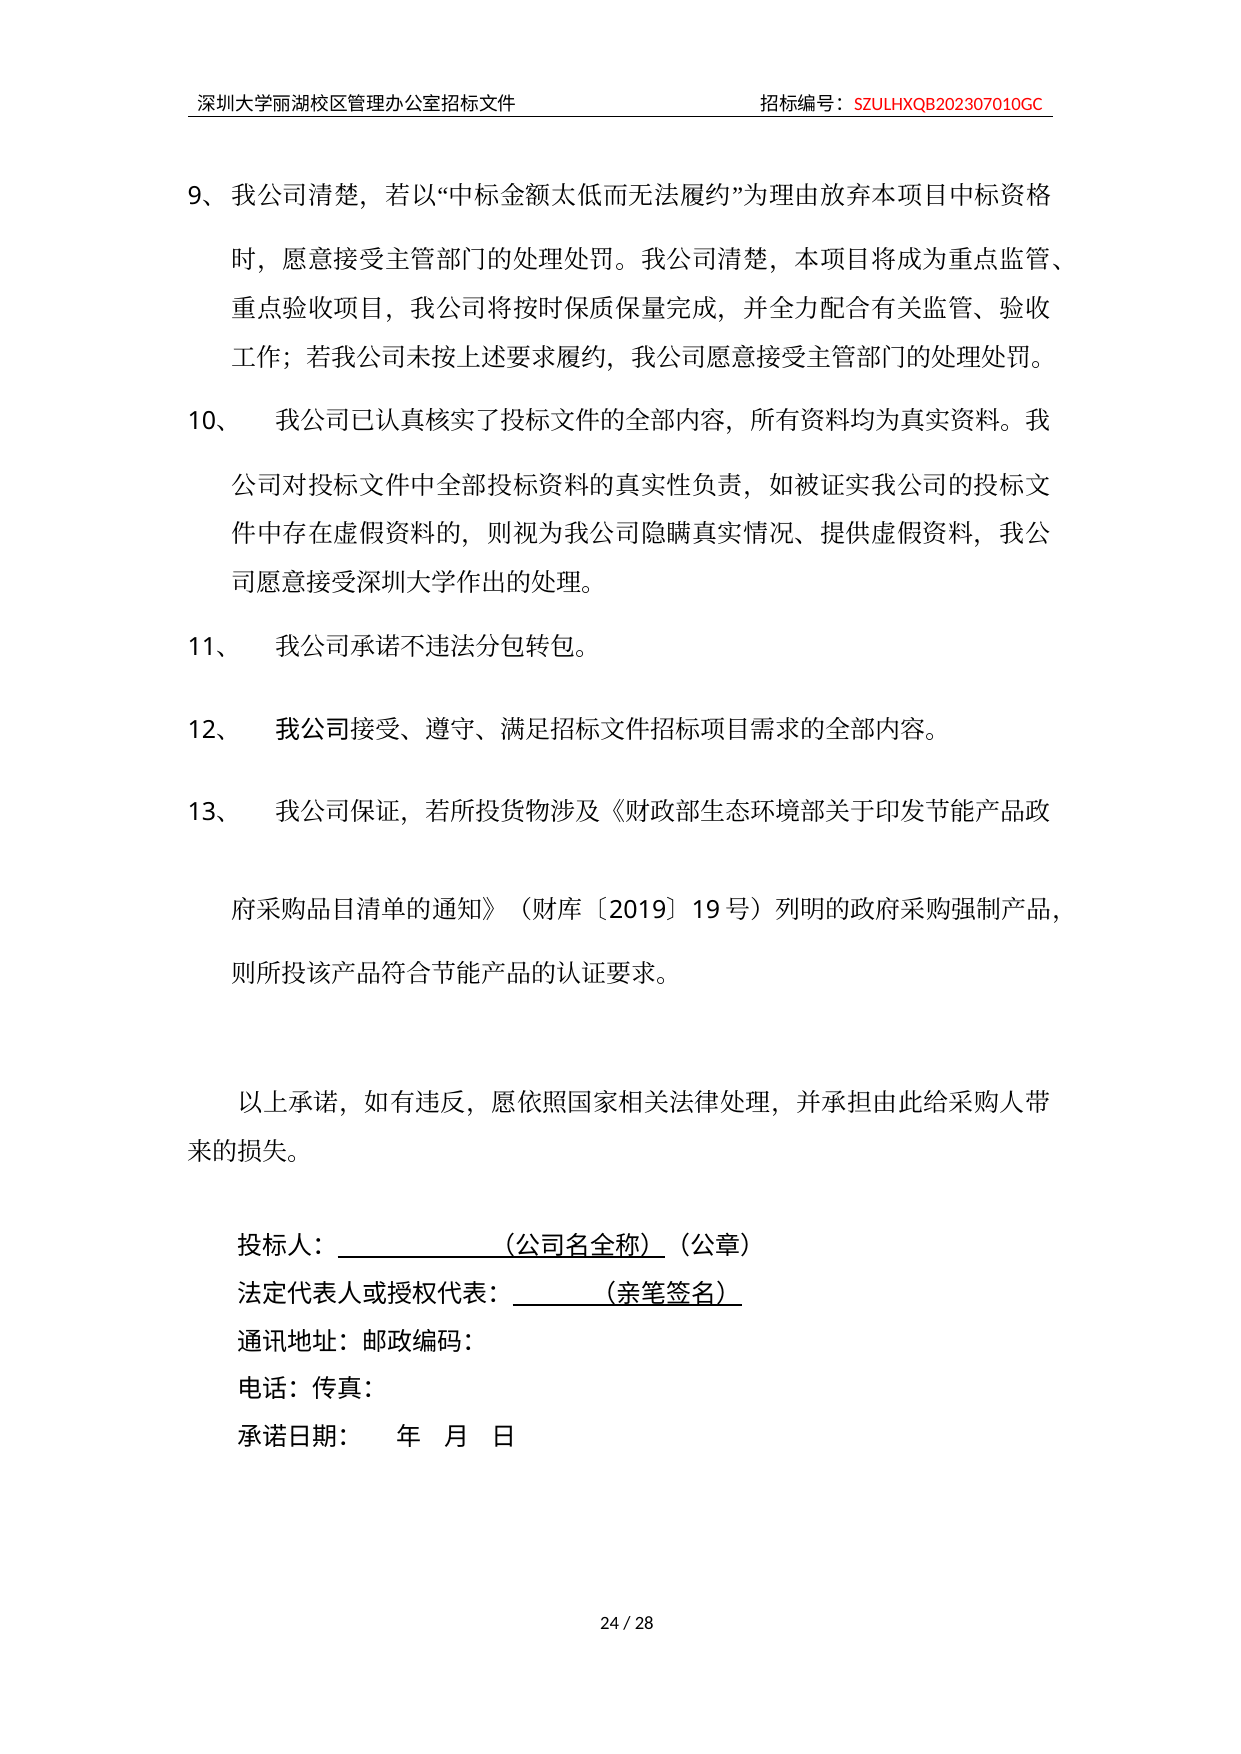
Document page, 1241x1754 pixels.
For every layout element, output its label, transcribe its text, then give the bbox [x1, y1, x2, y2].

list 我公司清楚，若以“中标金额太低而无法履约”为理由放弃本项目中标资格时，愿意接受主管部门的处理处罚。我公司清楚，本项目将成为重点监管、重点验收项目，我公司将按时保质保量完成，并全力配合有关监管、验收工作；若我公司未按上述要求履约，我公司愿意接受主管部门的处理处罚。 [187, 162, 1053, 373]
text 电话：传真： [187, 1372, 1053, 1405]
list 我公司接受、遵守、满足招标文件招标项目需求的全部内容。 [187, 695, 1053, 760]
text 通讯地址：邮政编码： [187, 1325, 1053, 1357]
text 承诺日期： 年 月 日 [187, 1420, 1053, 1453]
text 投标人： （公司名全称）（公章） [187, 1229, 1053, 1262]
list 我公司保证，若所投货物涉及《财政部生态环境部关于印发节能产品政府采购品目清单的通知》（财库〔2019〕19号）列明的政府采购强制产品，则所投该产品符合节能产品的认证要求。 [187, 778, 1053, 989]
list 我公司已认真核实了投标文件的全部内容，所有资料均为真实资料。我公司对投标文件中全部投标资料的真实性负责，如被证实我公司的投标文件中存在虚假资料的，则视为我公司隐瞒真实情况、提供虚假资料，我公司愿意接受深圳大学作出的处理。 [187, 388, 1053, 599]
list 我公司承诺不违法分包转包。 [187, 613, 1053, 678]
text 以上承诺，如有违反，愿依照国家相关法律处理，并承担由此给采购人带来的损失。 [187, 1086, 1053, 1167]
text 法定代表人或授权代表： （亲笔签名） [187, 1277, 1053, 1309]
